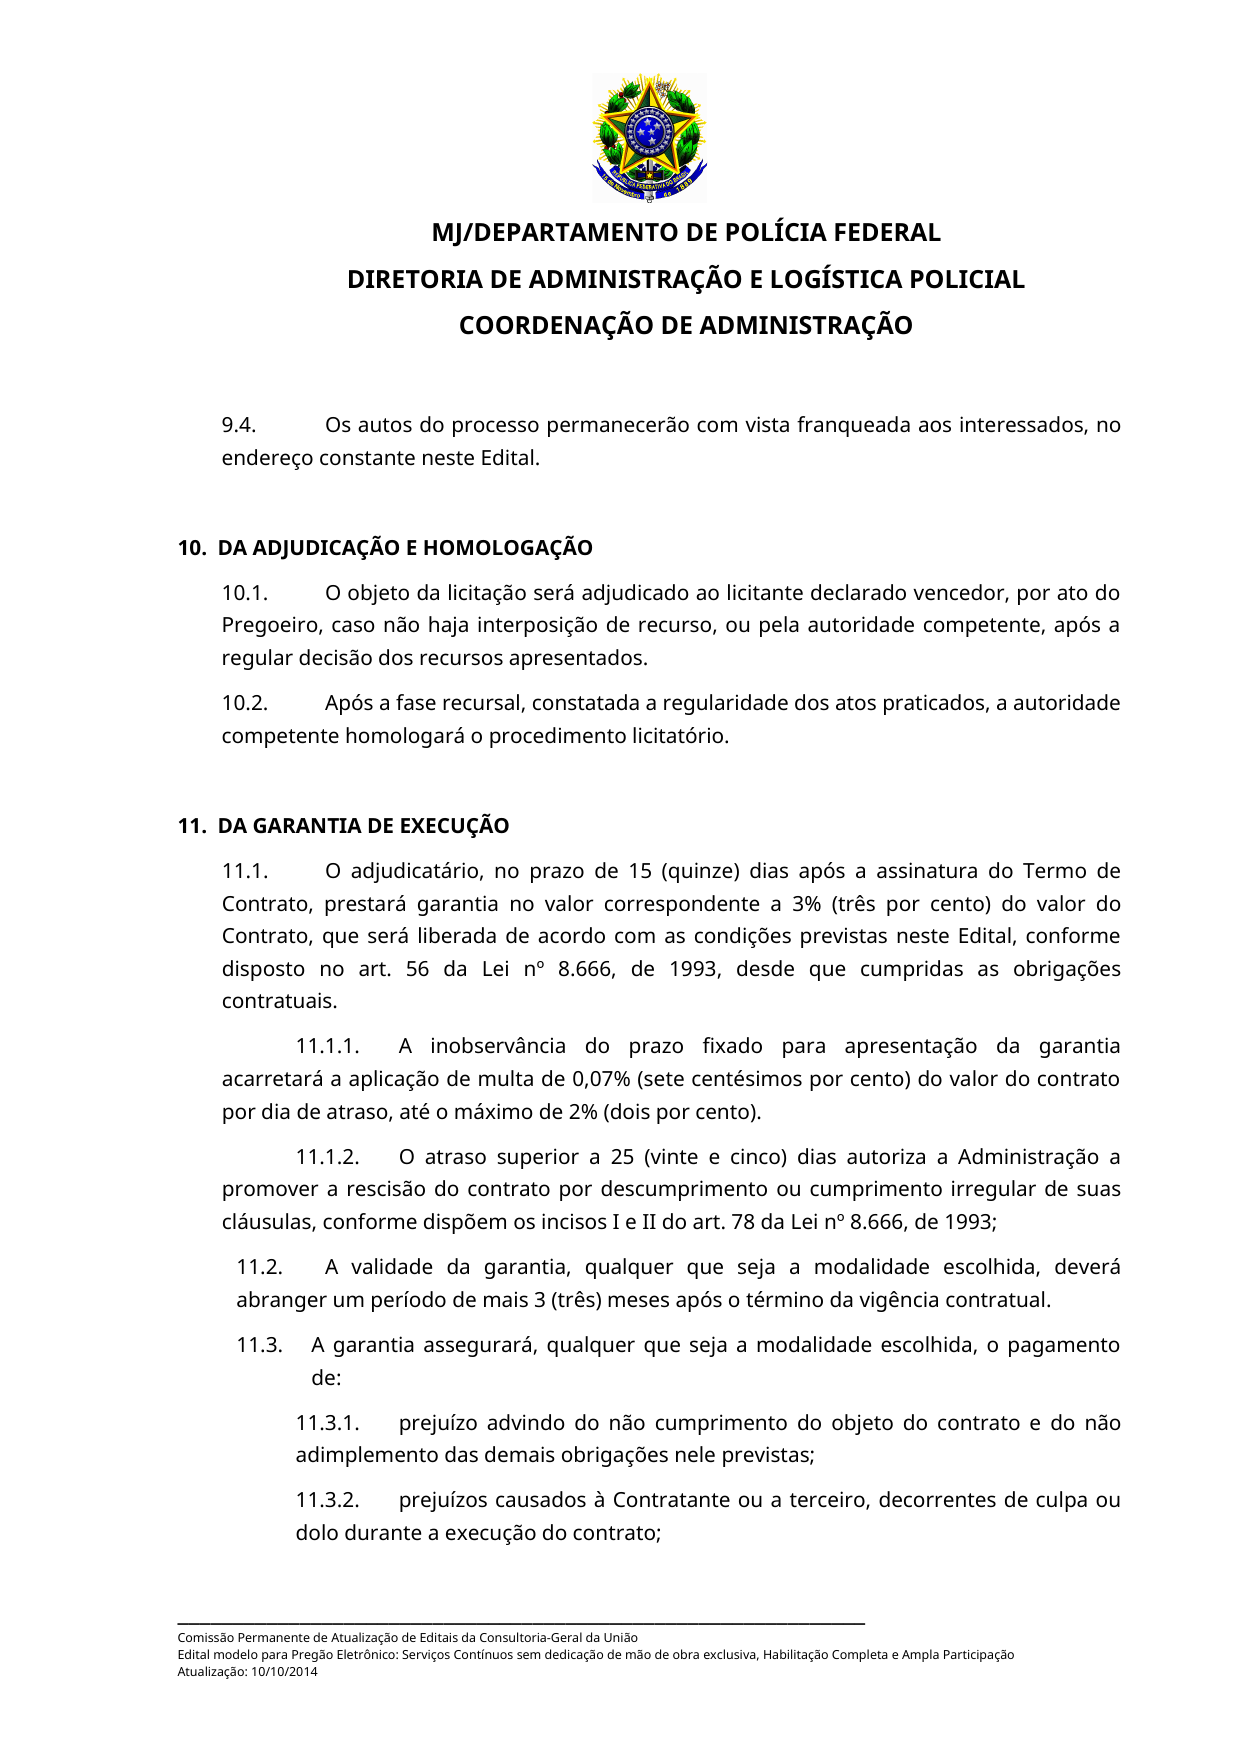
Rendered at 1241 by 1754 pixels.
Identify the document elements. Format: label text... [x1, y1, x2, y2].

list A inobservância do prazo fixado para apresentação da garantia acarretará a aplicação de multa de 0,07% (sete centésimos por cento) do valor do contrato por dia de atraso, até o máximo de 2% (dois por cento). [222, 1032, 1122, 1125]
picture [592, 73, 708, 203]
list prejuízos causados à Contratante ou a terceiro, decorrentes de culpa ou dolo durante a execução do contrato; [295, 1485, 1122, 1546]
list DA ADJUDICAÇÃO E HOMOLOGAÇÃO [177, 533, 1124, 561]
list A garantia assegurará, qualquer que seja a modalidade escolhida, o pagamento de: [236, 1330, 1122, 1391]
list prejuízo advindo do não cumprimento do objeto do contrato e do não adimplemento das demais obrigações nele previstas; [295, 1408, 1122, 1469]
list Os autos do processo permanecerão com vista franqueada aos interessados, no endereço constante neste Edital. [221, 410, 1122, 471]
list DA GARANTIA DE EXECUÇÃO [177, 811, 1124, 839]
list O adjudicatário, no prazo de 15 (quinze) dias após a assinatura do Termo de Contrato, prestará garantia no valor correspondente a 3% (três por cento) do valor do Contrato, que será liberada de acordo com as condições previstas neste Edital, conforme disposto no art. 56 da Lei nº 8.666, de 1993, desde que cumpridas as obrigações contratuais. [222, 856, 1122, 1015]
list O objeto da licitação será adjudicado ao licitante declarado vencedor, por ato do Pregoeiro, caso não haja interposição de recurso, ou pela autoridade competente, após a regular decisão dos recursos apresentados. [221, 578, 1122, 672]
list Após a fase recursal, constatada a regularidade dos atos praticados, a autoridade competente homologará o procedimento licitatório. [221, 688, 1122, 749]
list A validade da garantia, qualquer que seja a modalidade escolhida, deverá abranger um período de mais 3 (três) meses após o término da vigência contratual. [236, 1252, 1122, 1313]
list O atraso superior a 25 (vinte e cinco) dias autoriza a Administração a promover a rescisão do contrato por descumprimento ou cumprimento irregular de suas cláusulas, conforme dispõem os incisos I e II do art. 78 da Lei nº 8.666, de 1993; [222, 1142, 1122, 1236]
